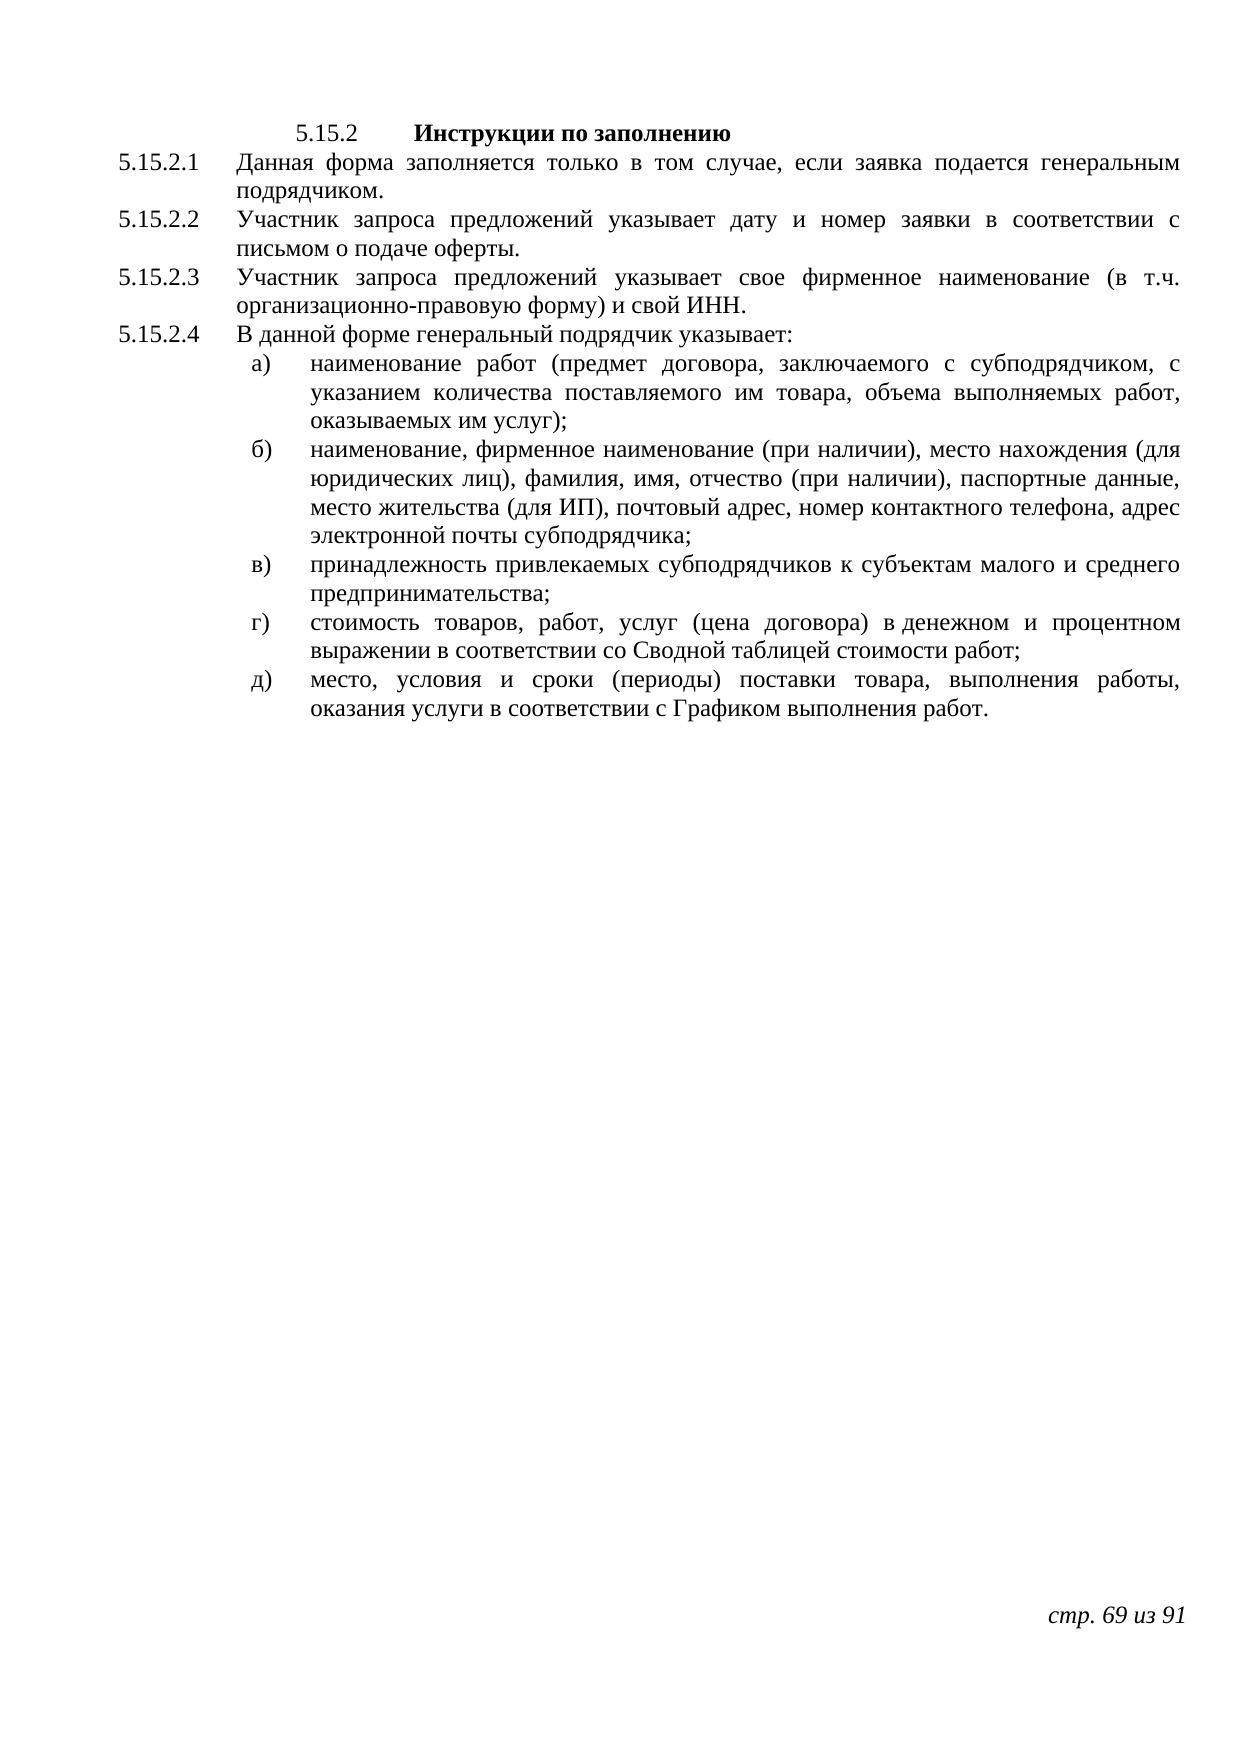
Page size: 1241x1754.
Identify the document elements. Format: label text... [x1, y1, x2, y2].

text Инструкции по заполнению [236, 118, 1181, 147]
text В данной форме генеральный подрядчик указывает: [118, 319, 1181, 348]
text Участник запроса предложений указывает свое фирменное наименование (в т.ч. организационно-правовую форму) и свой ИНН. [118, 262, 1181, 319]
text наименование, фирменное наименование (при наличии), место нахождения (для юридических лиц), фамилия, имя, отчество (при наличии), паспортные данные, место жительства (для ИП), почтовый адрес, номер контактного телефона, адрес электронной почты субподрядчика; [251, 434, 1181, 549]
text стоимость товаров, работ, услуг (цена договора) в денежном и процентном выражении в соответствии со Сводной таблицей стоимости работ; [251, 607, 1181, 664]
text Данная форма заполняется только в том случае, если заявка подается генеральным подрядчиком. [118, 147, 1181, 204]
text Участник запроса предложений указывает дату и номер заявки в соответствии с письмом о подаче оферты. [118, 204, 1181, 262]
text место, условия и сроки (периоды) поставки товара, выполнения работы, оказания услуги в соответствии с Графиком выполнения работ. [251, 664, 1181, 722]
text принадлежность привлекаемых субподрядчиков к субъектам малого и среднего предпринимательства; [251, 549, 1181, 607]
text наименование работ (предмет договора, заключаемого с субподрядчиком, с указанием количества поставляемого им товара, объема выполняемых работ, оказываемых им услуг); [251, 348, 1181, 434]
